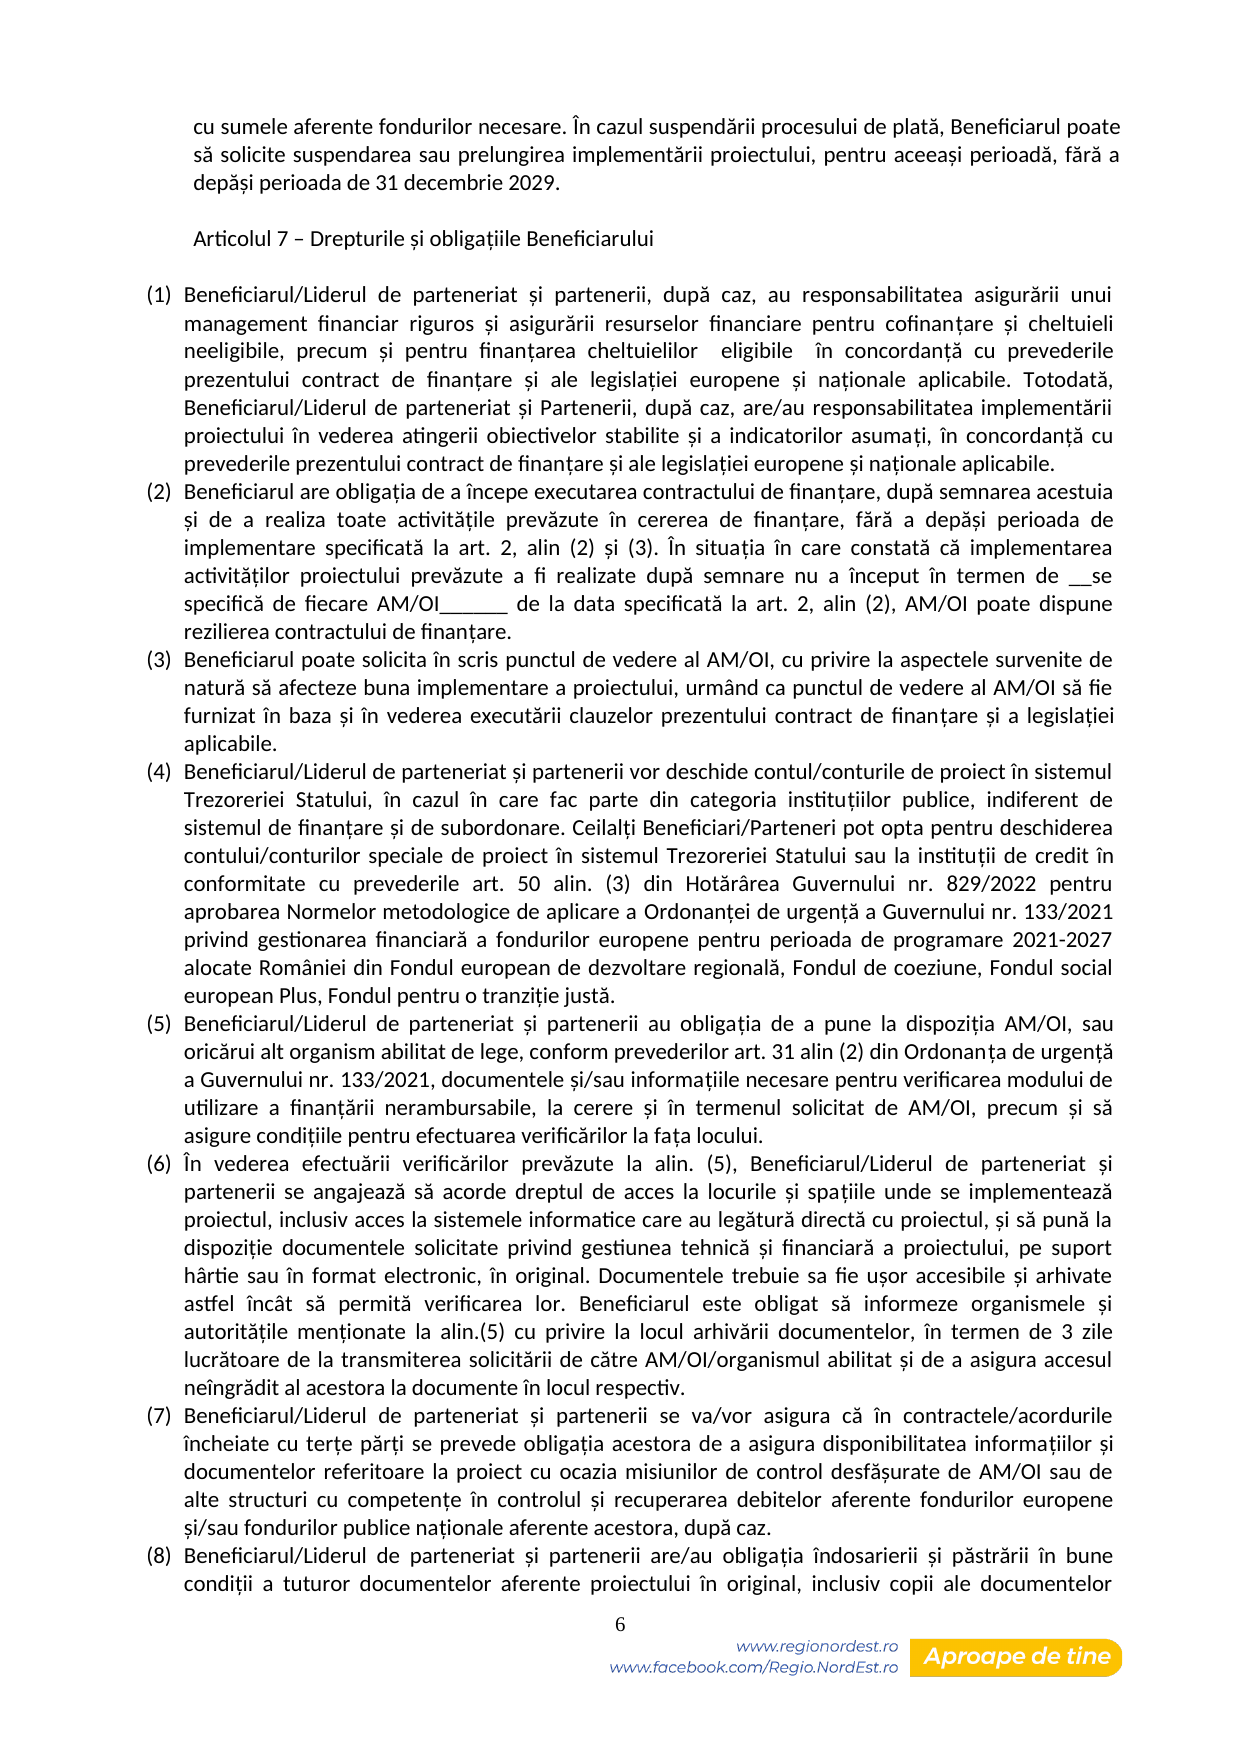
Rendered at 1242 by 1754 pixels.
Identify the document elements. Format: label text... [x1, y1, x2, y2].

text Articolul 7 – Drepturile și obligațiile Beneficiarului [118, 224, 1122, 253]
picture [118, 1636, 1123, 1679]
list Beneficiarul/Liderul de parteneriat și partenerii, după caz, au responsabilitatea asigurării unui management financiar riguros și asigurării resurselor financiare pentru cofinanțare și cheltuieli neeligibile, precum și pentru finanțarea cheltuielilor eligibile în concordanță cu prevederile prezentului contract de finanțare și ale legislației europene şi naționale aplicabile. Totodată, Beneficiarul/Liderul de parteneriat și Partenerii, după caz, are/au responsabilitatea implementării proiectului în vederea atingerii obiectivelor stabilite și a indicatorilor asumați, în concordanță cu prevederile prezentului contract de finanțare și ale legislației europene şi naționale aplicabile. [146, 281, 1114, 477]
list Beneficiarul are obligația de a începe executarea contractului de finanțare, după semnarea acestuia și de a realiza toate activitățile prevăzute în cererea de finanțare, fără a depăși perioada de implementare specificată la art. 2, alin (2) și (3). În situația în care constată că implementarea activităților proiectului prevăzute a fi realizate după semnare nu a început în termen de __se specifică de fiecare AM/OI______ de la data specificată la art. 2, alin (2), AM/OI poate dispune rezilierea contractului de finanțare. [146, 477, 1114, 645]
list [146, 1542, 1114, 1598]
list Beneficiarul/Liderul de parteneriat și partenerii au obligația de a pune la dispoziția AM/OI, sau oricărui alt organism abilitat de lege, conform prevederilor art. 31 alin (2) din Ordonanța de urgență a Guvernului nr. 133/2021, documentele și/sau informațiile necesare pentru verificarea modului de utilizare a finanțării nerambursabile, la cerere și în termenul solicitat de AM/OI, precum și să asigure condițiile pentru efectuarea verificărilor la fața locului. [146, 1009, 1114, 1149]
list Beneficiarul/Liderul de parteneriat și partenerii se va/vor asigura că în contractele/acordurile încheiate cu terțe părți se prevede obligația acestora de a asigura disponibilitatea informațiilor și documentelor referitoare la proiect cu ocazia misiunilor de control desfășurate de AM/OI sau de alte structuri cu competențe în controlul și recuperarea debitelor aferente fondurilor europene și/sau fondurilor publice naționale aferente acestora, după caz. [146, 1401, 1114, 1542]
list În vederea efectuării verificărilor prevăzute la alin. (5), Beneficiarul/Liderul de parteneriat și partenerii se angajează să acorde dreptul de acces la locurile și spațiile unde se implementează proiectul, inclusiv acces la sistemele informatice care au legătură directă cu proiectul, și să pună la dispoziție documentele solicitate privind gestiunea tehnică și financiară a proiectului, pe suport hârtie sau în format electronic, în original. Documentele trebuie sa fie ușor accesibile și arhivate astfel încât să permită verificarea lor. Beneficiarul este obligat să informeze organismele și autoritățile menționate la alin.(5) cu privire la locul arhivării documentelor, în termen de 3 zile lucrătoare de la transmiterea solicitării de către AM/OI/organismul abilitat și de a asigura accesul neîngrădit al acestora la documente în locul respectiv. [146, 1149, 1114, 1401]
list Beneficiarul poate solicita în scris punctul de vedere al AM/OI, cu privire la aspectele survenite de natură să afecteze buna implementare a proiectului, urmând ca punctul de vedere al AM/OI să fie furnizat în baza și în vederea executării clauzelor prezentului contract de finanțare și a legislației aplicabile. [146, 645, 1114, 757]
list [156, 112, 1122, 197]
list Beneficiarul/Liderul de parteneriat și partenerii vor deschide contul/conturile de proiect în sistemul Trezoreriei Statului, în cazul în care fac parte din categoria instituțiilor publice, indiferent de sistemul de finanțare şi de subordonare. Ceilalți Beneficiari/Parteneri pot opta pentru deschiderea contului/conturilor speciale de proiect în sistemul Trezoreriei Statului sau la instituții de credit în conformitate cu prevederile art. 50 alin. (3) din Hotărârea Guvernului nr. 829/2022 pentru aprobarea Normelor metodologice de aplicare a Ordonanţei de urgenţă a Guvernului nr. 133/2021 privind gestionarea financiară a fondurilor europene pentru perioada de programare 2021-2027 alocate României din Fondul european de dezvoltare regională, Fondul de coeziune, Fondul social european Plus, Fondul pentru o tranziţie justă. [146, 757, 1114, 1009]
